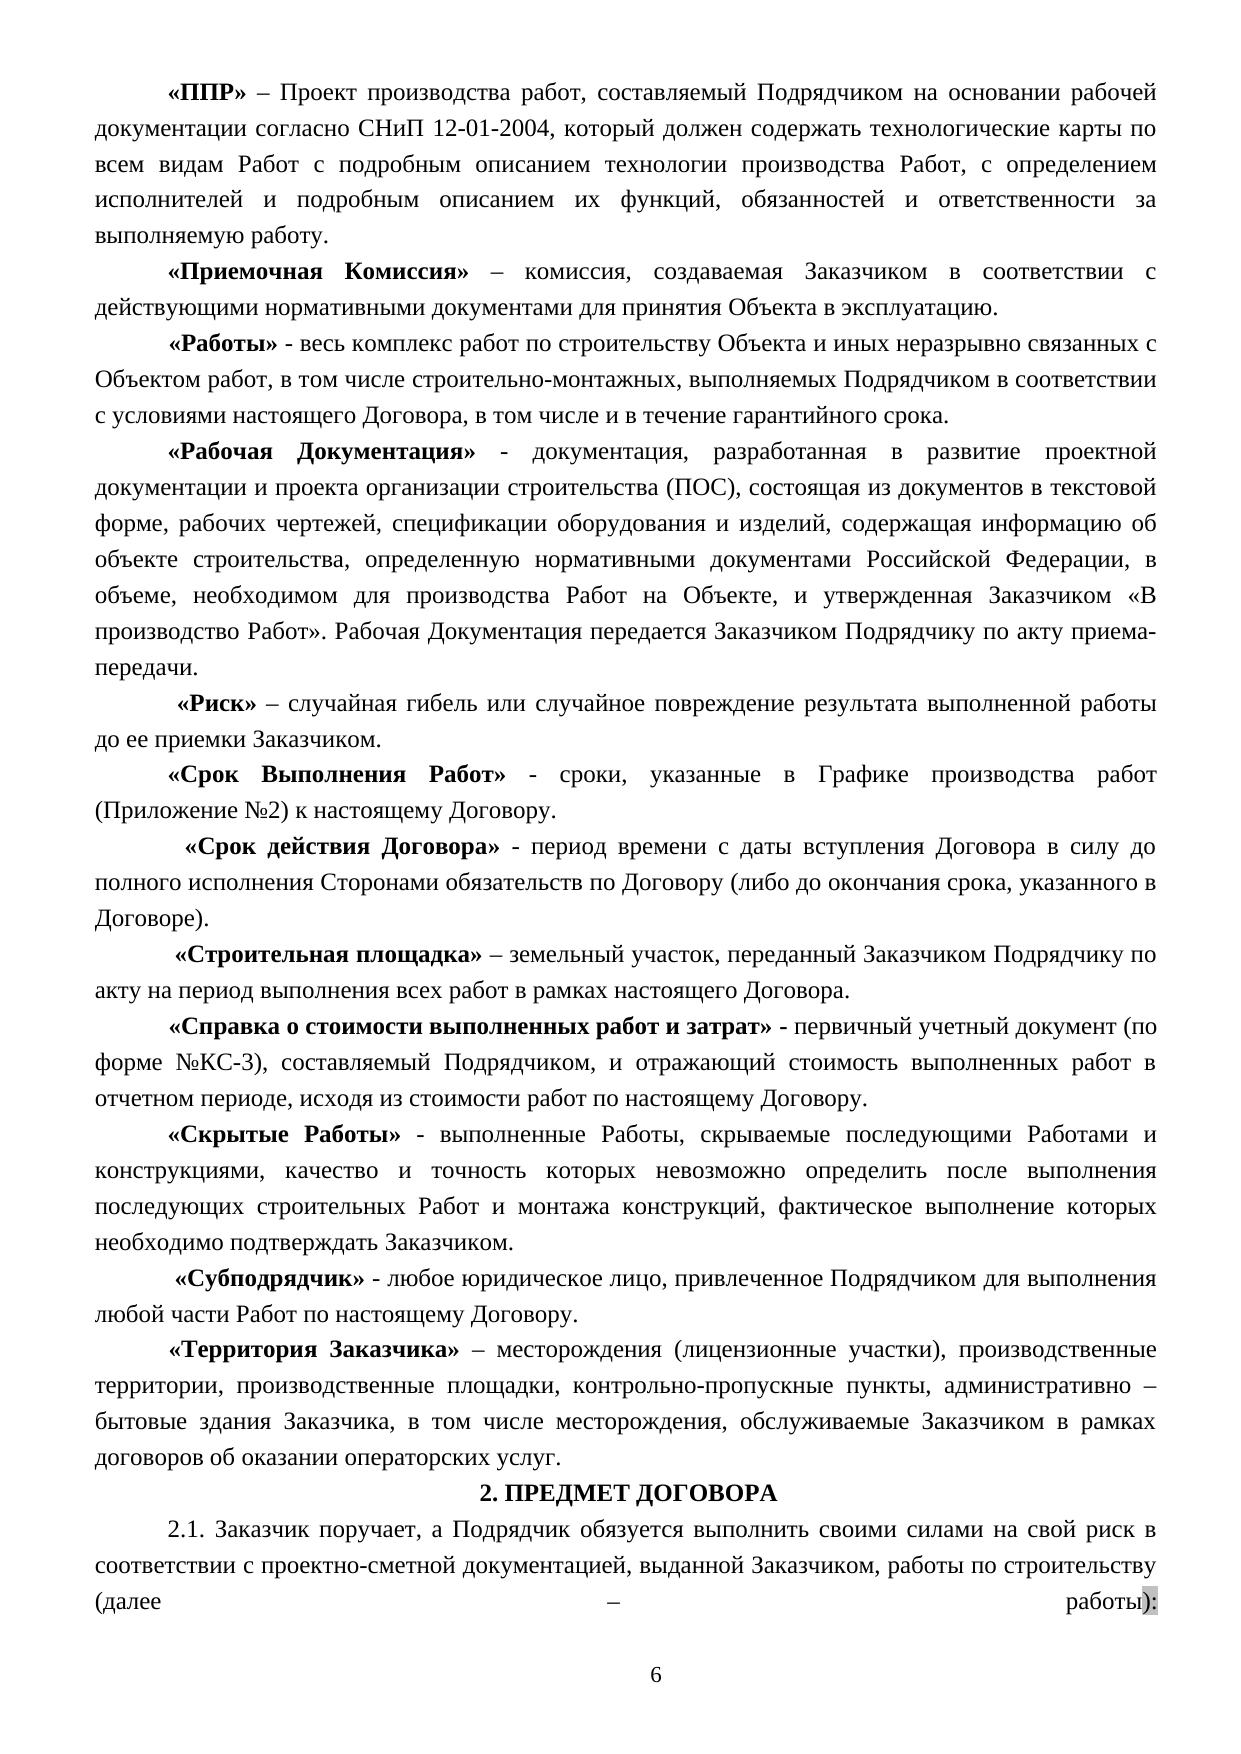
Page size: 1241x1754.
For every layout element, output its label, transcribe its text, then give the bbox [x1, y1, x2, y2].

text «Приемочная Комиссия» – комиссия, создаваемая Заказчиком в соответствии с действующими нормативными документами для принятия Объекта в эксплуатацию. [94, 256, 1157, 321]
text «Срок Выполнения Работ» - сроки, указанные в Графике производства работ (Приложение №2) к настоящему Договору. [94, 759, 1157, 824]
text «Территория Заказчика» – месторождения (лицензионные участки), производственные территории, производственные площадки, контрольно-пропускные пункты, административно – бытовые здания Заказчика, в том числе месторождения, обслуживаемые Заказчиком в рамках договоров об оказании операторских услуг. [94, 1334, 1157, 1471]
text «Субподрядчик» - любое юридическое лицо, привлеченное Подрядчиком для выполнения любой части Работ по настоящему Договору. [94, 1263, 1157, 1327]
text «ППР» – Проект производства работ, составляемый Подрядчиком на основании рабочей документации согласно СНиП 12-01-2004, который должен содержать технологические карты по всем видам Работ с подробным описанием технологии производства Работ, с определением исполнителей и подробным описанием их функций, обязанностей и ответственности за выполняемую работу. [94, 77, 1157, 249]
text «Работы» - весь комплекс работ по строительству Объекта и иных неразрывно связанных с Объектом работ, в том числе строительно-монтажных, выполняемых Подрядчиком в соответствии с условиями настоящего Договора, в том числе и в течение гарантийного срока. [94, 328, 1157, 429]
text «Справка о стоимости выполненных работ и затрат» - первичный учетный документ (по форме №КС-3), составляемый Подрядчиком, и отражающий стоимость выполненных работ в отчетном периоде, исходя из стоимости работ по настоящему Договору. [94, 1011, 1157, 1112]
text «Строительная площадка» – земельный участок, переданный Заказчиком Подрядчику по акту на период выполнения всех работ в рамках настоящего Договора. [94, 939, 1157, 1004]
text «Риск» – случайная гибель или случайное повреждение результата выполненной работы до ее приемки Заказчиком. [94, 688, 1157, 752]
text «Рабочая Документация» - документация, разработанная в развитие проектной документации и проекта организации строительства (ПОС), состоящая из документов в текстовой форме, рабочих чертежей, спецификации оборудования и изделий, содержащая информацию об объекте строительства, определенную нормативными документами Российской Федерации, в объеме, необходимом для производства Работ на Объекте, и утвержденная Заказчиком «В производство Работ». Рабочая Документация передается Заказчиком Подрядчику по акту приема-передачи. [94, 436, 1157, 681]
text «Срок действия Договора» - период времени с даты вступления Договора в силу до полного исполнения Сторонами обязательств по Договору (либо до окончания срока, указанного в Договоре). [94, 831, 1157, 932]
text «Скрытые Работы» - выполненные Работы, скрываемые последующими Работами и конструкциями, качество и точность которых невозможно определить после выполнения последующих строительных Работ и монтажа конструкций, фактическое выполнение которых необходимо подтверждать Заказчиком. [94, 1119, 1157, 1256]
text 2. ПРЕДМЕТ ДОГОВОРА [94, 1478, 1162, 1507]
